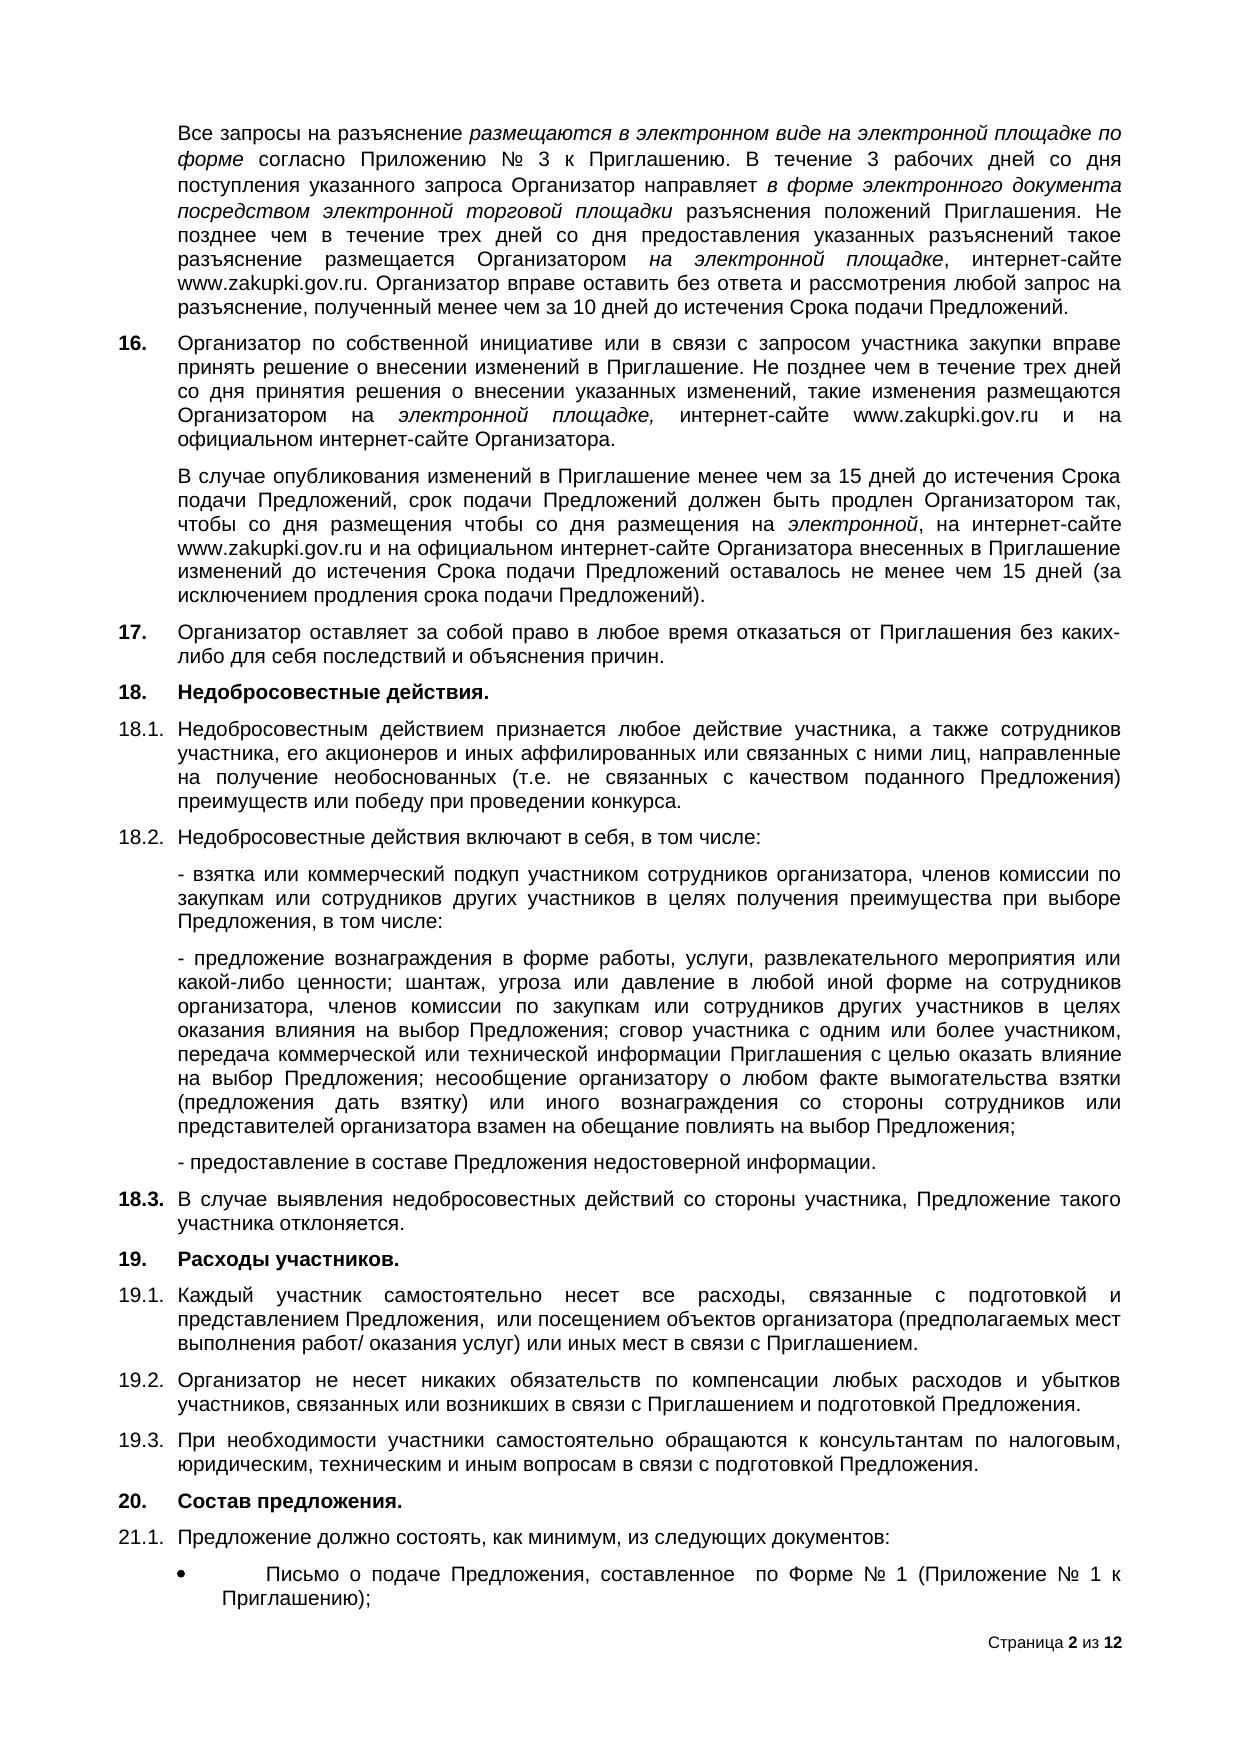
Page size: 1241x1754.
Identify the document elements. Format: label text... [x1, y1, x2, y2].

list Каждый участник самостоятельно несет все расходы, связанные с подготовкой и представлением Предложения, или посещением объектов организатора (предполагаемых мест выполнения работ/ оказания услуг) или иных мест в связи с Приглашением. [118, 1283, 1122, 1355]
list В случае выявления недобросовестных действий со стороны участника, Предложение такого участника отклоняется. [118, 1186, 1122, 1234]
list Расходы участников. [118, 1247, 1122, 1271]
text В случае опубликования изменений в Приглашение менее чем за 15 дней до истечения Срока подачи Предложений, срок подачи Предложений должен быть продлен Организатором так, чтобы со дня размещения чтобы со дня размещения на электронной, на интернет-сайте www.zakupki.gov.ru и на официальном интернет-сайте Организатора внесенных в Приглашение изменений до истечения Срока подачи Предложений оставалось не менее чем 15 дней (за исключением продления срока подачи Предложений). [177, 463, 1122, 607]
list Письмо о подаче Предложения, составленное по Форме № 1 (Приложение № 1 к Приглашению); [177, 1561, 1122, 1609]
list Недобросовестным действием признается любое действие участника, а также сотрудников участника, его акционеров и иных аффилированных или связанных с ними лиц, направленные на получение необоснованных (т.е. не связанных с качеством поданного Предложения) преимуществ или победу при проведении конкурса. [118, 717, 1122, 812]
text - предоставление в составе Предложения недостоверной информации. [177, 1150, 1122, 1174]
list При необходимости участники самостоятельно обращаются к консультантам по налоговым, юридическим, техническим и иным вопросам в связи с подготовкой Предложения. [118, 1428, 1122, 1476]
list Состав предложения. [118, 1488, 1122, 1512]
list Недобросовестные действия включают в себя, в том числе: [118, 825, 1122, 849]
text - взятка или коммерческий подкуп участником сотрудников организатора, членов комиссии по закупкам или сотрудников других участников в целях получения преимущества при выборе Предложения, в том числе: [177, 861, 1122, 933]
list Недобросовестные действия. [118, 680, 1122, 704]
list Организатор оставляет за собой право в любое время отказаться от Приглашения без каких-либо для себя последствий и объяснения причин. [118, 620, 1122, 668]
text - предложение вознаграждения в форме работы, услуги, развлекательного мероприятия или какой-либо ценности; шантаж, угроза или давление в любой иной форме на сотрудников организатора, членов комиссии по закупкам или сотрудников других участников в целях оказания влияния на выбор Предложения; сговор участника с одним или более участником, передача коммерческой или технической информации Приглашения с целью оказать влияние на выбор Предложения; несообщение организатору о любом факте вымогательства взятки (предложения дать взятку) или иного вознаграждения со стороны сотрудников или представителей организатора взамен на обещание повлиять на выбор Предложения; [177, 946, 1122, 1137]
list Организатор по собственной инициативе или в связи с запросом участника закупки вправе принять решение о внесении изменений в Приглашение. Не позднее чем в течение трех дней со дня принятия решения о внесении указанных изменений, такие изменения размещаются Организатором на электронной площадке, интернет-сайте www.zakupki.gov.ru и на официальном интернет-сайте Организатора. [118, 331, 1122, 451]
list Организатор не несет никаких обязательств по компенсации любых расходов и убытков участников, связанных или возникших в связи с Приглашением и подготовкой Предложения. [118, 1368, 1122, 1416]
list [118, 118, 1122, 319]
list Предложение должно состоять, как минимум, из следующих документов: [118, 1525, 1122, 1549]
